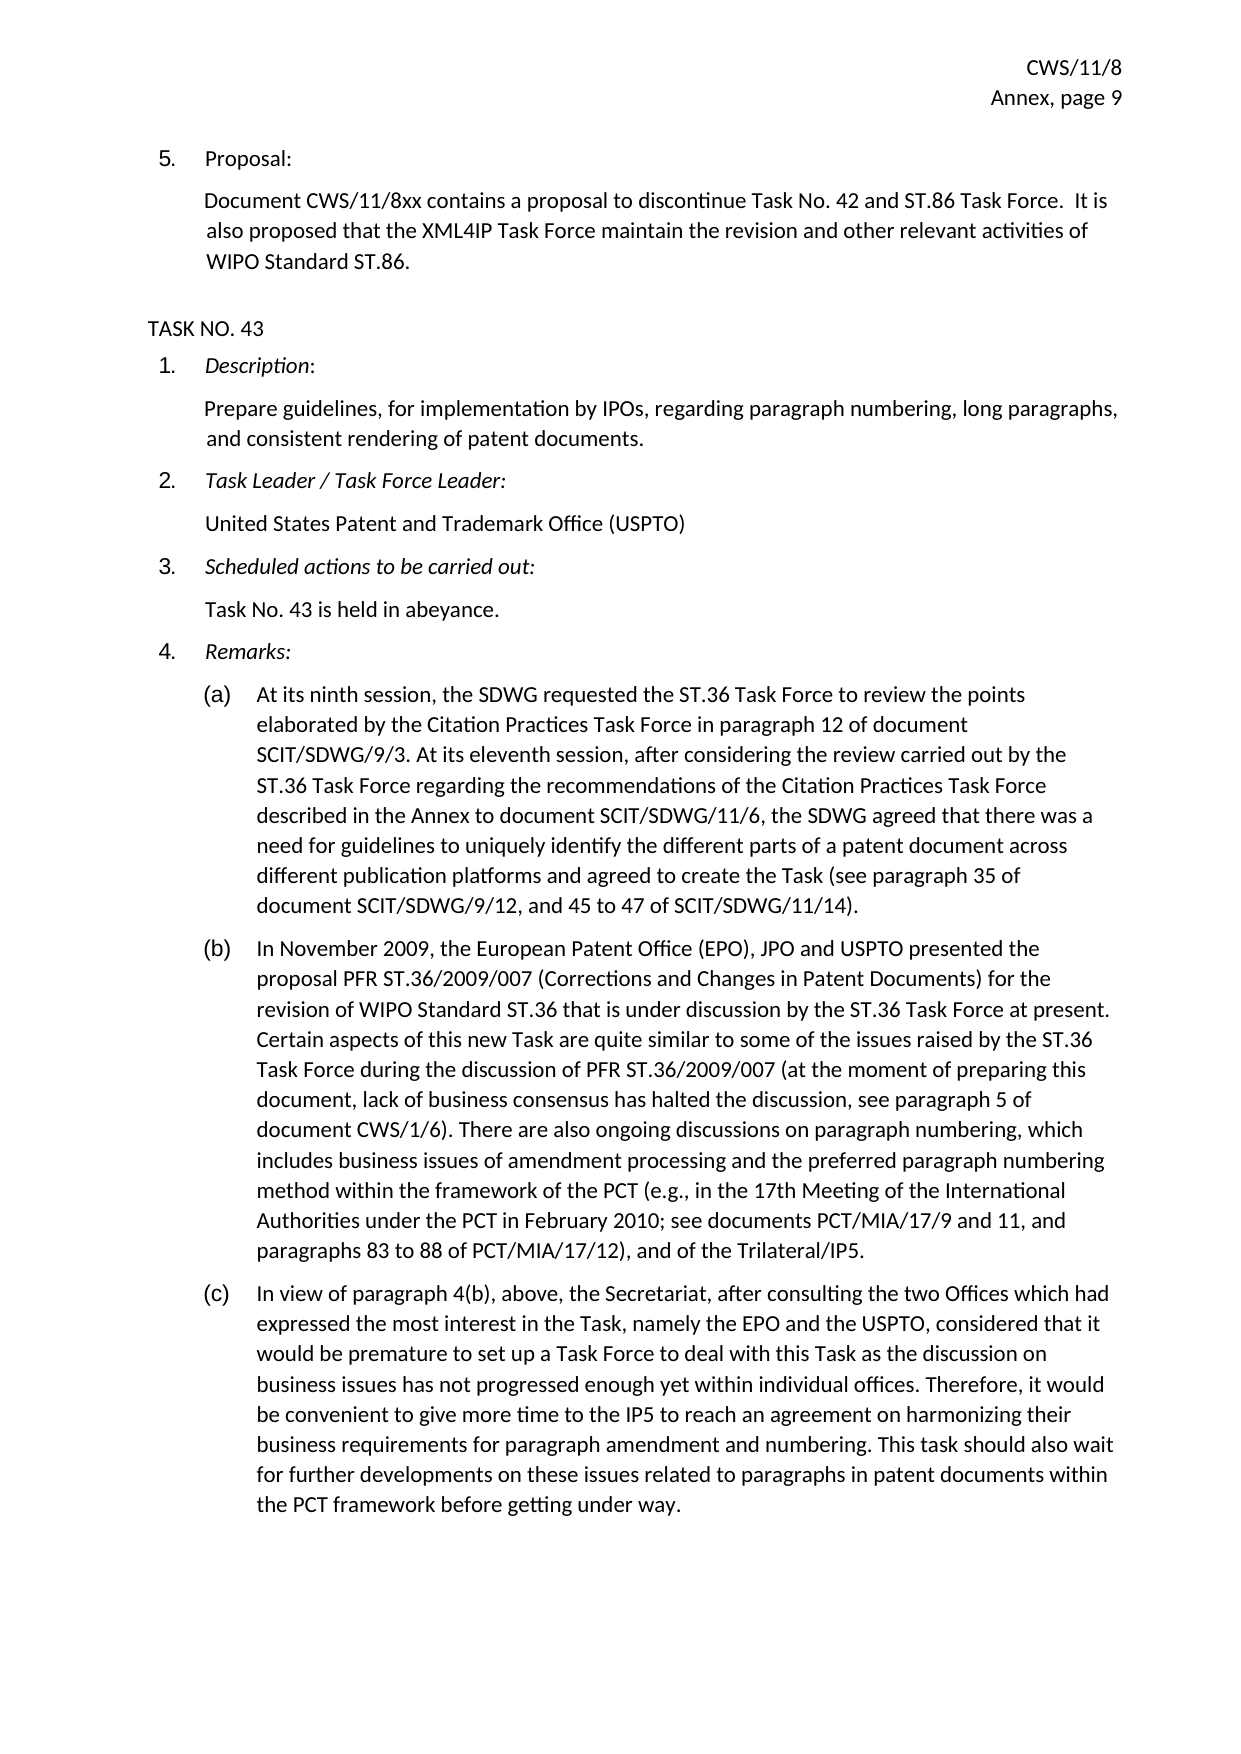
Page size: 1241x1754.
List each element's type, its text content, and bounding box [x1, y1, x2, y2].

subtitle Remarks: [158, 637, 1122, 665]
list In November 2009, the European Patent Office (EPO), JPO and USPTO presented the proposal PFR ST.36/2009/007 (Corrections and Changes in Patent Documents) for the revision of WIPO Standard ST.36 that is under discussion by the ST.36 Task Force at present. Certain aspects of this new Task are quite similar to some of the issues raised by the ST.36 Task Force during the discussion of PFR ST.36/2009/007 (at the moment of preparing this document, lack of business consensus has halted the discussion, see paragraph 5 of document CWS/1/6). There are also ongoing discussions on paragraph numbering, which includes business issues of amendment processing and the preferred paragraph numbering method within the framework of the PCT (e.g., in the 17th Meeting of the International Authorities under the PCT in February 2010; see documents PCT/MIA/17/9 and 11, and paragraphs 83 to 88 of PCT/MIA/17/12), and of the Trilateral/IP5. [203, 934, 1122, 1264]
subtitle Task Leader / Task Force Leader: [158, 467, 1122, 494]
subtitle TASK NO. 43 [148, 314, 1122, 342]
list At its ninth session, the SDWG requested the ST.36 Task Force to review the points elaborated by the Citation Practices Task Force in paragraph 12 of document SCIT/SDWG/9/3. At its eleventh session, after considering the review carried out by the ST.36 Task Force regarding the recommendations of the Citation Practices Task Force described in the Annex to document SCIT/SDWG/11/6, the SDWG agreed that there was a need for guidelines to uniquely identify the different parts of a patent document across different publication platforms and agreed to create the Task (see paragraph 35 of document SCIT/SDWG/9/12, and 45 to 47 of SCIT/SDWG/11/14). [203, 680, 1122, 919]
subtitle Proposal: [158, 144, 1122, 172]
text Document CWS/11/8xx contains a proposal to discontinue Task No. 42 and ST.86 Task Force. It is also proposed that the XML4IP Task Force maintain the revision and other relevant activities of WIPO Standard ST.86. [204, 186, 1122, 275]
text Prepare guidelines, for implementation by IPOs, regarding paragraph numbering, long paragraphs, and consistent rendering of patent documents. [204, 394, 1122, 452]
list In view of paragraph 4(b), above, the Secretariat, after consulting the two Offices which had expressed the most interest in the Task, namely the EPO and the USPTO, considered that it would be premature to set up a Task Force to deal with this Task as the discussion on business issues has not progressed enough yet within individual offices. Therefore, it would be convenient to give more time to the IP5 to reach an agreement on harmonizing their business requirements for paragraph amendment and numbering. This task should also wait for further developments on these issues related to paragraphs in patent documents within the PCT framework before getting under way. [203, 1279, 1122, 1549]
subtitle Description: [158, 351, 1122, 379]
text Task No. 43 is held in abeyance. [205, 595, 936, 623]
subtitle Scheduled actions to be carried out: [158, 552, 1122, 580]
text United States Patent and Trademark Office (USPTO) [205, 509, 936, 537]
